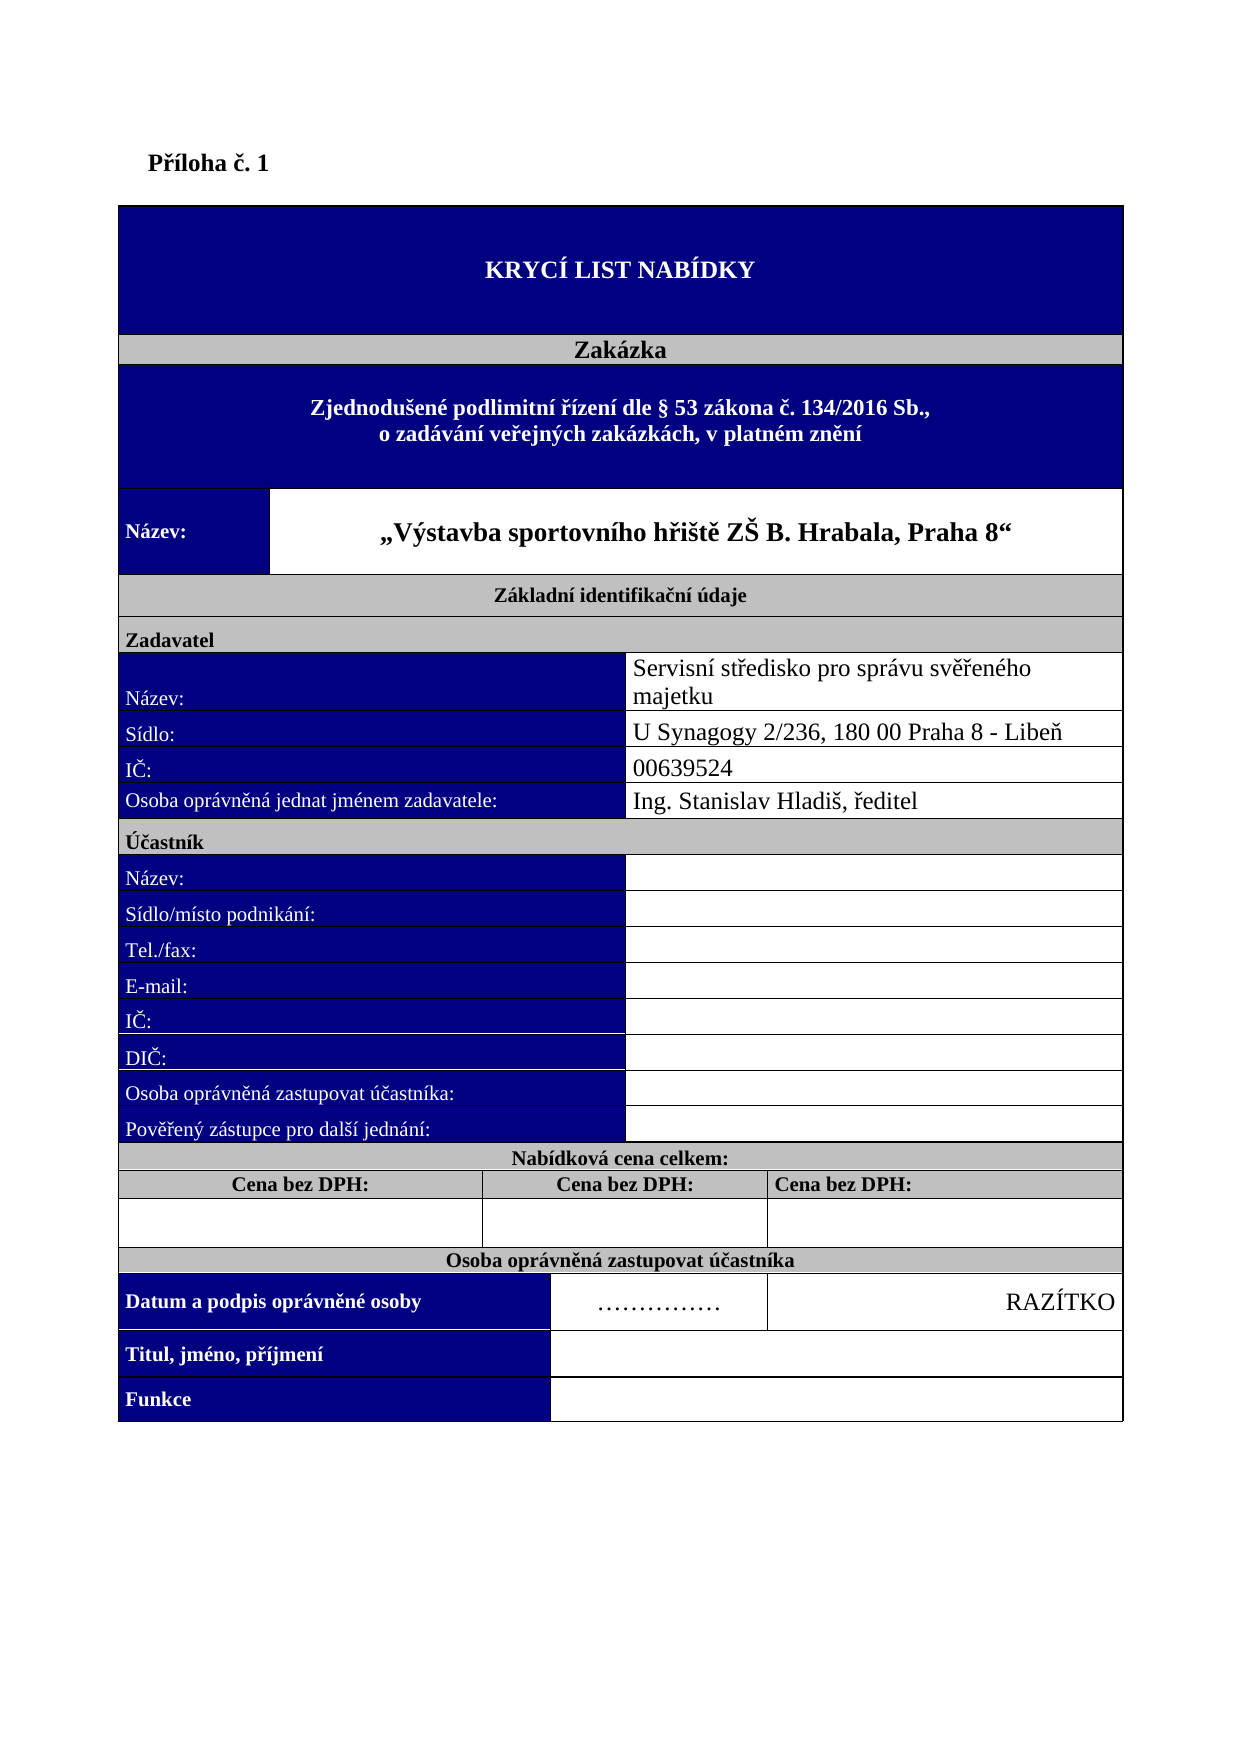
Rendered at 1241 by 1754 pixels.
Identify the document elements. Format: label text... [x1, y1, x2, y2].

table_cell [626, 1035, 1122, 1069]
table_cell Název: [119, 489, 269, 574]
table_cell Osoba oprávněná zastupovat účastníka [119, 1248, 1122, 1272]
table_cell Tel./fax: [119, 927, 625, 962]
table_cell Cena bez DPH: [483, 1171, 767, 1198]
table_cell Osoba oprávněná zastupovat účastníka: [119, 1071, 625, 1105]
table_cell Cena bez DPH: [768, 1171, 1122, 1198]
table_cell Osoba oprávněná jednat jménem zadavatele: [119, 783, 625, 818]
table_cell IČ: [119, 747, 625, 782]
table_cell Zakázka [119, 335, 1122, 364]
table_cell Pověřený zástupce pro další jednání: [119, 1106, 625, 1141]
text Příloha č. 1 [148, 148, 1093, 176]
table_cell Nabídková cena celkem: [119, 1143, 1122, 1169]
table_cell [551, 1331, 1122, 1376]
table_cell Název: [119, 855, 625, 890]
table_cell [626, 1106, 1122, 1141]
table_cell [626, 927, 1122, 962]
table_cell RAZÍTKO [768, 1274, 1122, 1329]
table_cell [483, 1199, 767, 1247]
table_cell Zjednodušené podlimitní řízení dle § 53 zákona č. 134/2016 Sb., o zadávání veřejných zakázkách, v platném znění [119, 365, 1122, 488]
table_cell Sídlo: [119, 711, 625, 746]
table_cell U Synagogy 2/236, 180 00 Praha 8 - Libeň [626, 711, 1122, 746]
table_cell Cena bez DPH: [119, 1171, 482, 1198]
table_cell Název: [119, 653, 625, 710]
table_cell Účastník [119, 819, 1122, 854]
table_header KRYCÍ LIST NABÍDKY [119, 207, 1122, 334]
table_cell Ing. Stanislav Hladiš, ředitel [626, 783, 1122, 818]
table_cell Servisní středisko pro správu svěřeného majetku [626, 653, 1122, 710]
table_cell [626, 963, 1122, 998]
table_cell Sídlo/místo podnikání: [119, 891, 625, 926]
table_cell Titul, jméno, příjmení [119, 1331, 550, 1376]
table_cell …………… [551, 1274, 767, 1329]
table_cell Datum a podpis oprávněné osoby [119, 1274, 550, 1329]
table_cell E-mail: [119, 963, 625, 998]
table_cell [119, 1199, 482, 1247]
table_cell 00639524 [626, 747, 1122, 782]
table_cell [768, 1199, 1122, 1247]
table_cell Zadavatel [119, 617, 1122, 652]
table_cell DIČ: [119, 1035, 625, 1069]
table_cell „Výstavba sportovního hřiště ZŠ B. Hrabala, Praha 8“ [270, 489, 1122, 574]
table_cell [551, 1378, 1122, 1421]
table_cell IČ: [119, 999, 625, 1033]
table_cell [626, 891, 1122, 926]
table_cell Základní identifikační údaje [119, 575, 1122, 616]
table_cell [626, 1071, 1122, 1105]
table_cell Funkce [119, 1378, 550, 1421]
table_cell [626, 999, 1122, 1033]
table_cell [626, 855, 1122, 890]
